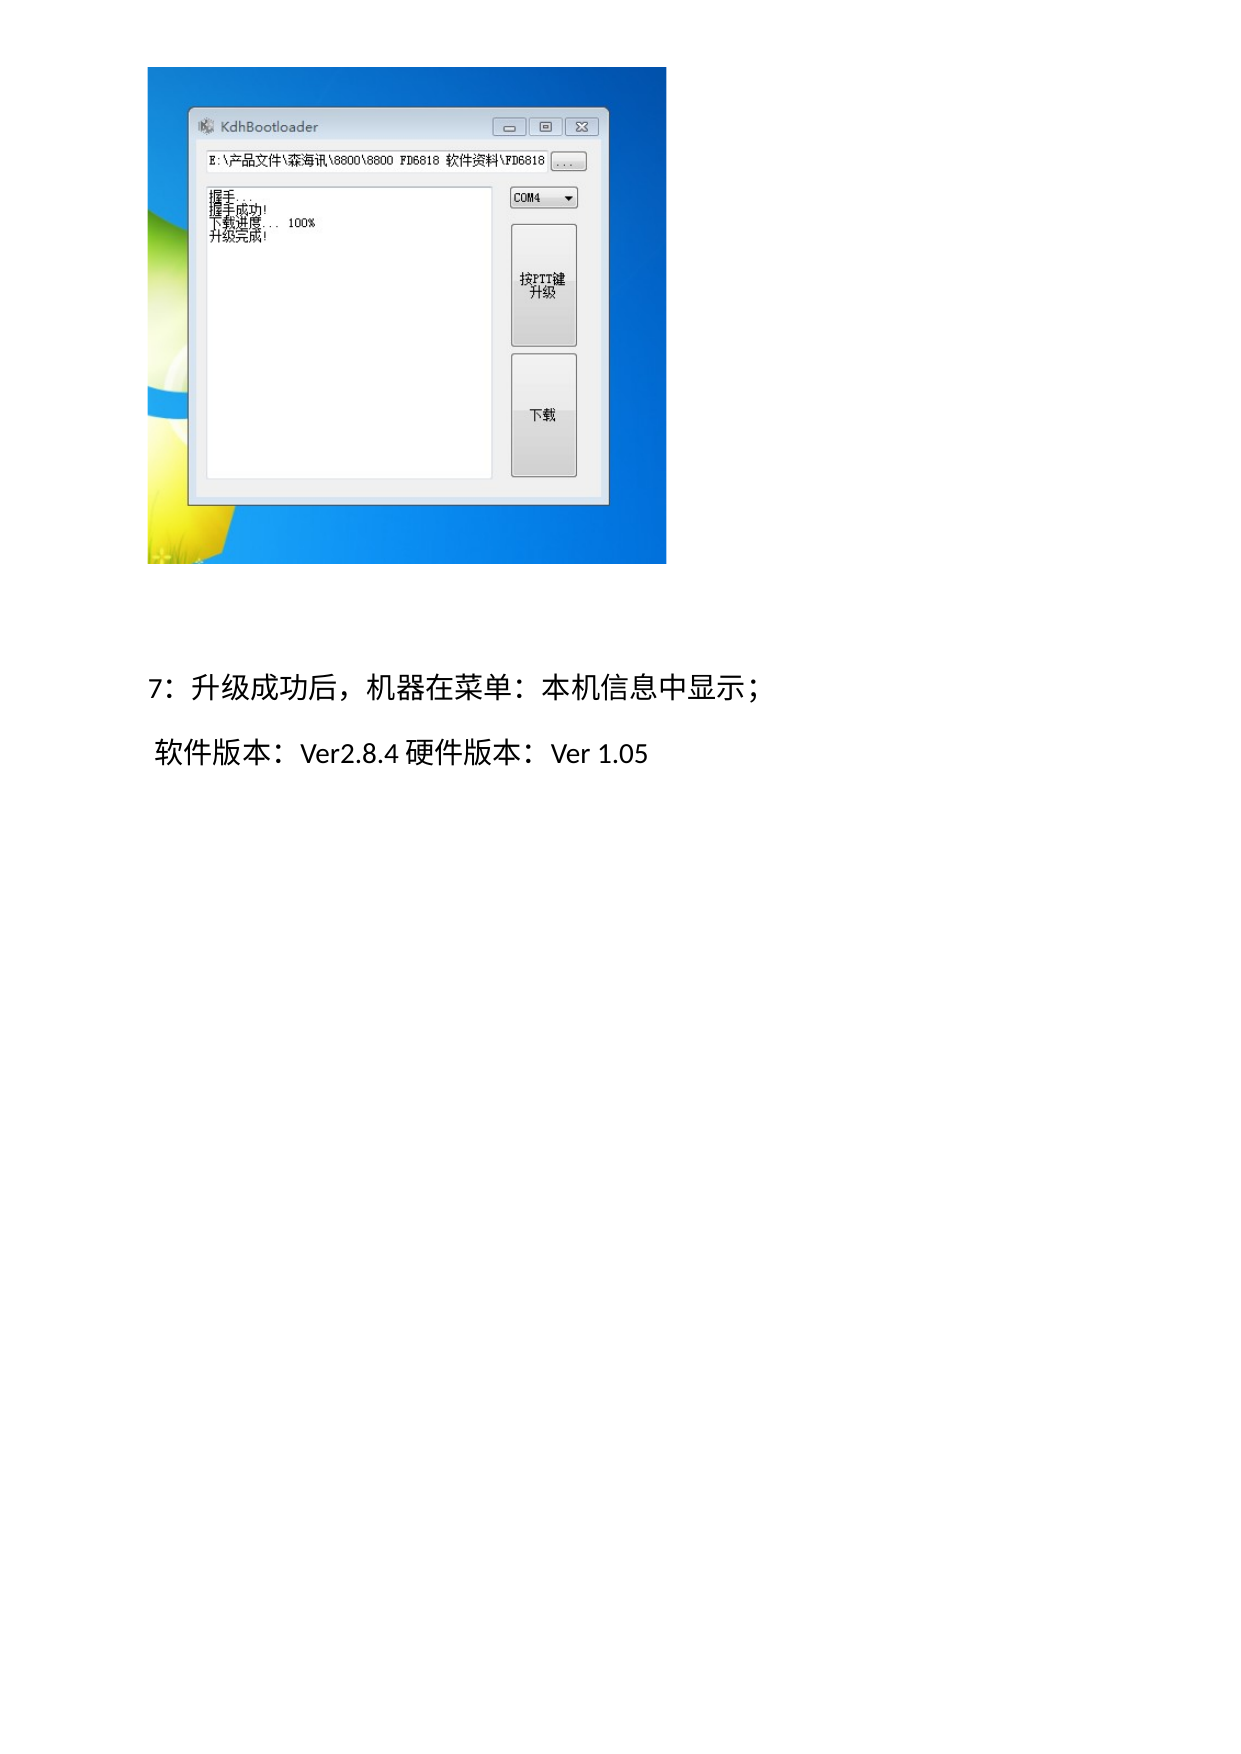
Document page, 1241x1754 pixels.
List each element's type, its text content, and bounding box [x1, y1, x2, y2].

text 7：升级成功后，机器在菜单：本机信息中显示； [148, 653, 1053, 718]
text 软件版本：Ver2.8.4硬件版本：Ver 1.05 [148, 718, 1053, 783]
picture [147, 67, 667, 564]
